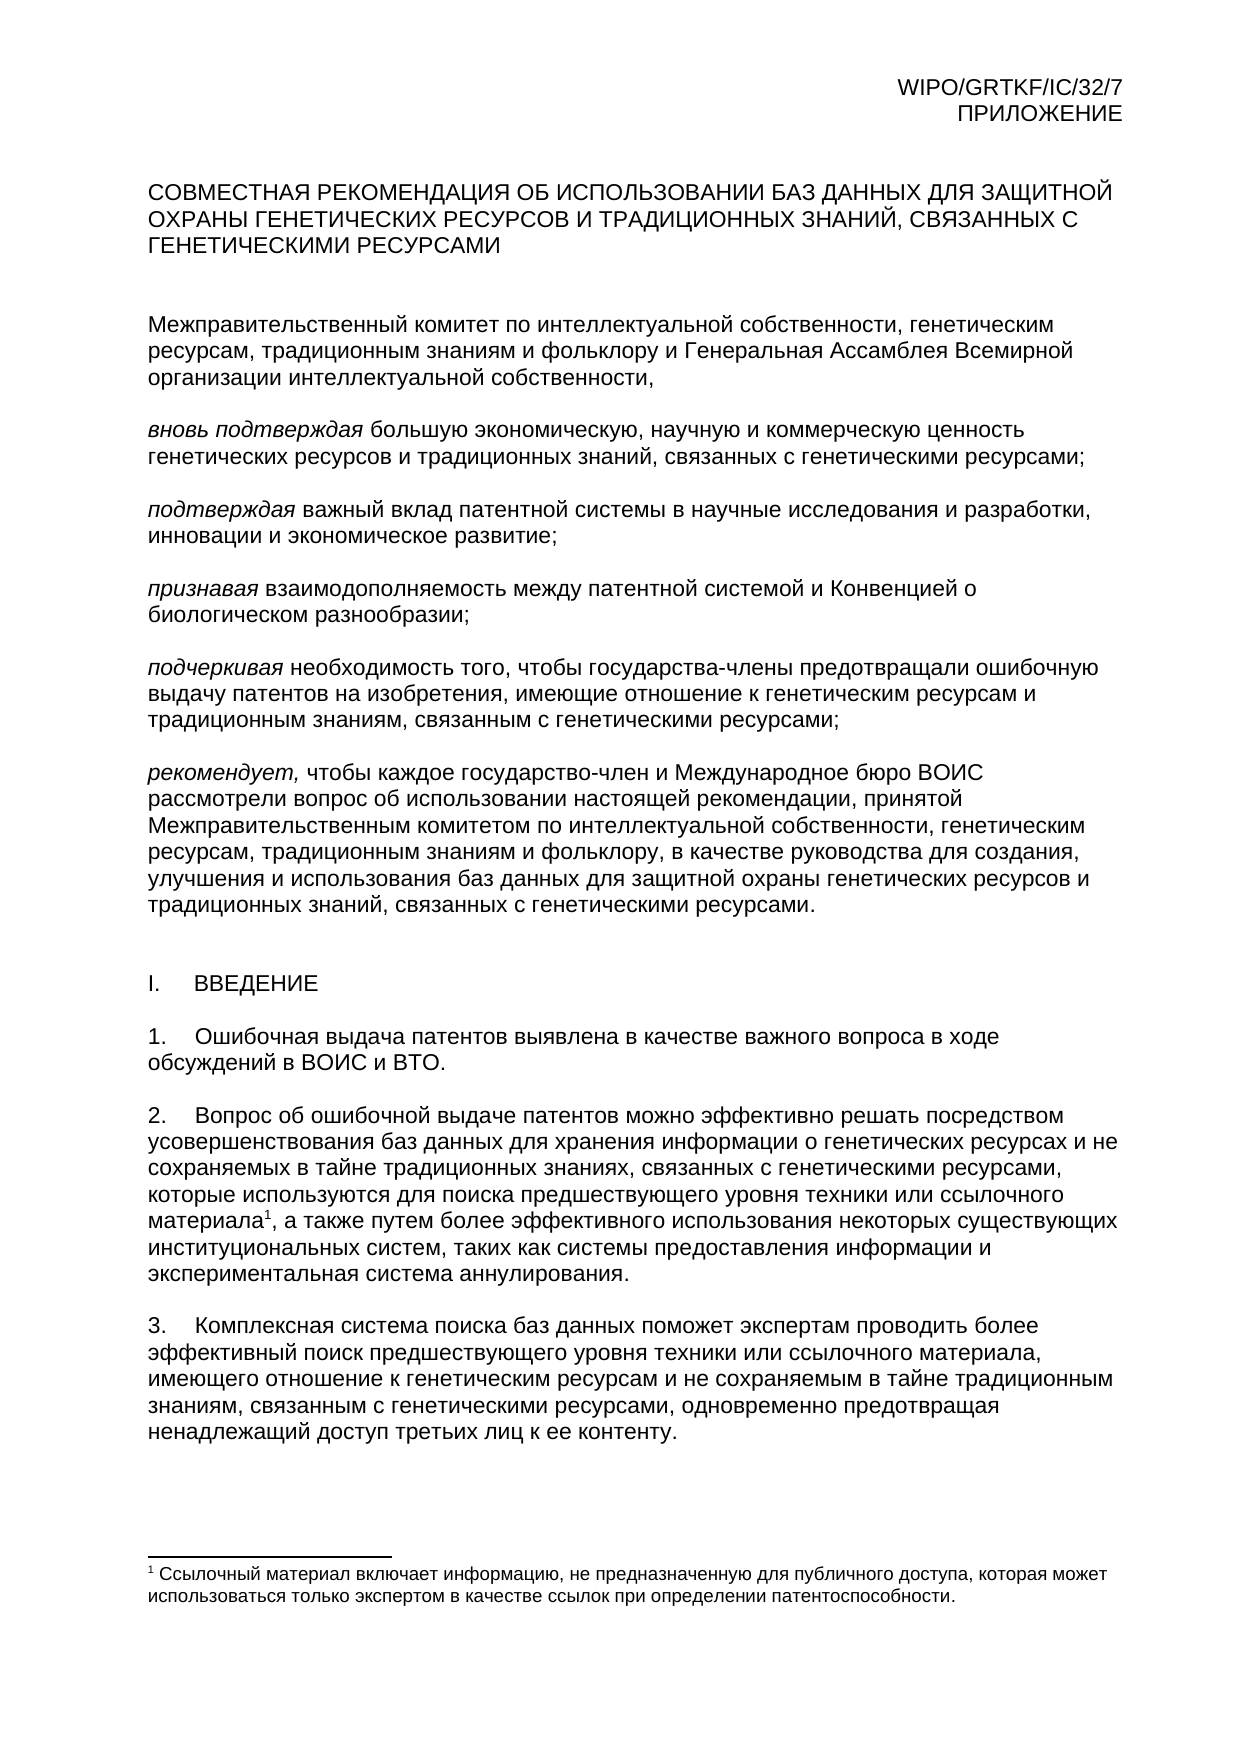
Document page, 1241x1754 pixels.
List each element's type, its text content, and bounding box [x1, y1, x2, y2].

text вновь подтверждая большую экономическую, научную и коммерческую ценность генетических ресурсов и традиционных знаний, связанных с генетическими ресурсами; [148, 416, 1123, 469]
text подтверждая важный вклад патентной системы в научные исследования и разработки, инновации и экономическое развитие; [148, 496, 1123, 548]
text рекомендует, чтобы каждое государство-член и Международное бюро ВОИС рассмотрели вопрос об использовании настоящей рекомендации, принятой Межправительственным комитетом по интеллектуальной собственности, генетическим ресурсам, традиционным знаниям и фольклору, в качестве руководства для создания, улучшения и использования баз данных для защитной охраны генетических ресурсов и традиционных знаний, связанных с генетическими ресурсами. [148, 759, 1123, 917]
text признавая взаимодополняемость между патентной системой и Конвенцией о биологическом разнообразии; [148, 574, 1123, 627]
text СОВМЕСТНАЯ РЕКОМЕНДАЦИЯ ОБ ИСПОЛЬЗОВАНИИ БАЗ ДАННЫХ ДЛЯ ЗАЩИТНОЙ ОХРАНЫ ГЕНЕТИЧЕСКИХ РЕСУРСОВ И ТРАДИЦИОННЫХ ЗНАНИЙ, СВЯЗАННЫХ С ГЕНЕТИЧЕСКИМИ РЕСУРСАМИ [148, 179, 1123, 258]
list ВВЕДЕНИЕ [148, 970, 1123, 996]
list Комплексная система поиска баз данных поможет экспертам проводить более эффективный поиск предшествующего уровня техники или ссылочного материала, имеющего отношение к генетическим ресурсам и не сохраняемым в тайне традиционным знаниям, связанным с генетическими ресурсами, одновременно предотвращая ненадлежащий доступ третьих лиц к ее контенту. [148, 1312, 1123, 1444]
text Межправительственный комитет по интеллектуальной собственности, генетическим ресурсам, традиционным знаниям и фольклору и Генеральная Ассамблея Всемирной организации интеллектуальной собственности, [148, 311, 1123, 390]
list Вопрос об ошибочной выдаче патентов можно эффективно решать посредством усовершенствования баз данных для хранения информации о генетических ресурсах и не сохраняемых в тайне традиционных знаниях, связанных с генетическими ресурсами, которые используются для поиска предшествующего уровня техники или ссылочного материала, а также путем более эффективного использования некоторых существующих институциональных систем, таких как системы предоставления информации и экспериментальная система аннулирования. [148, 1102, 1123, 1286]
list Ошибочная выдача патентов выявлена в качестве важного вопроса в ходе обсуждений в ВОИС и ВТО. [148, 1023, 1123, 1075]
text подчеркивая необходимость того, чтобы государства-члены предотвращали ошибочную выдачу патентов на изобретения, имеющие отношение к генетическим ресурсам и традиционным знаниям, связанным с генетическими ресурсами; [148, 654, 1123, 733]
